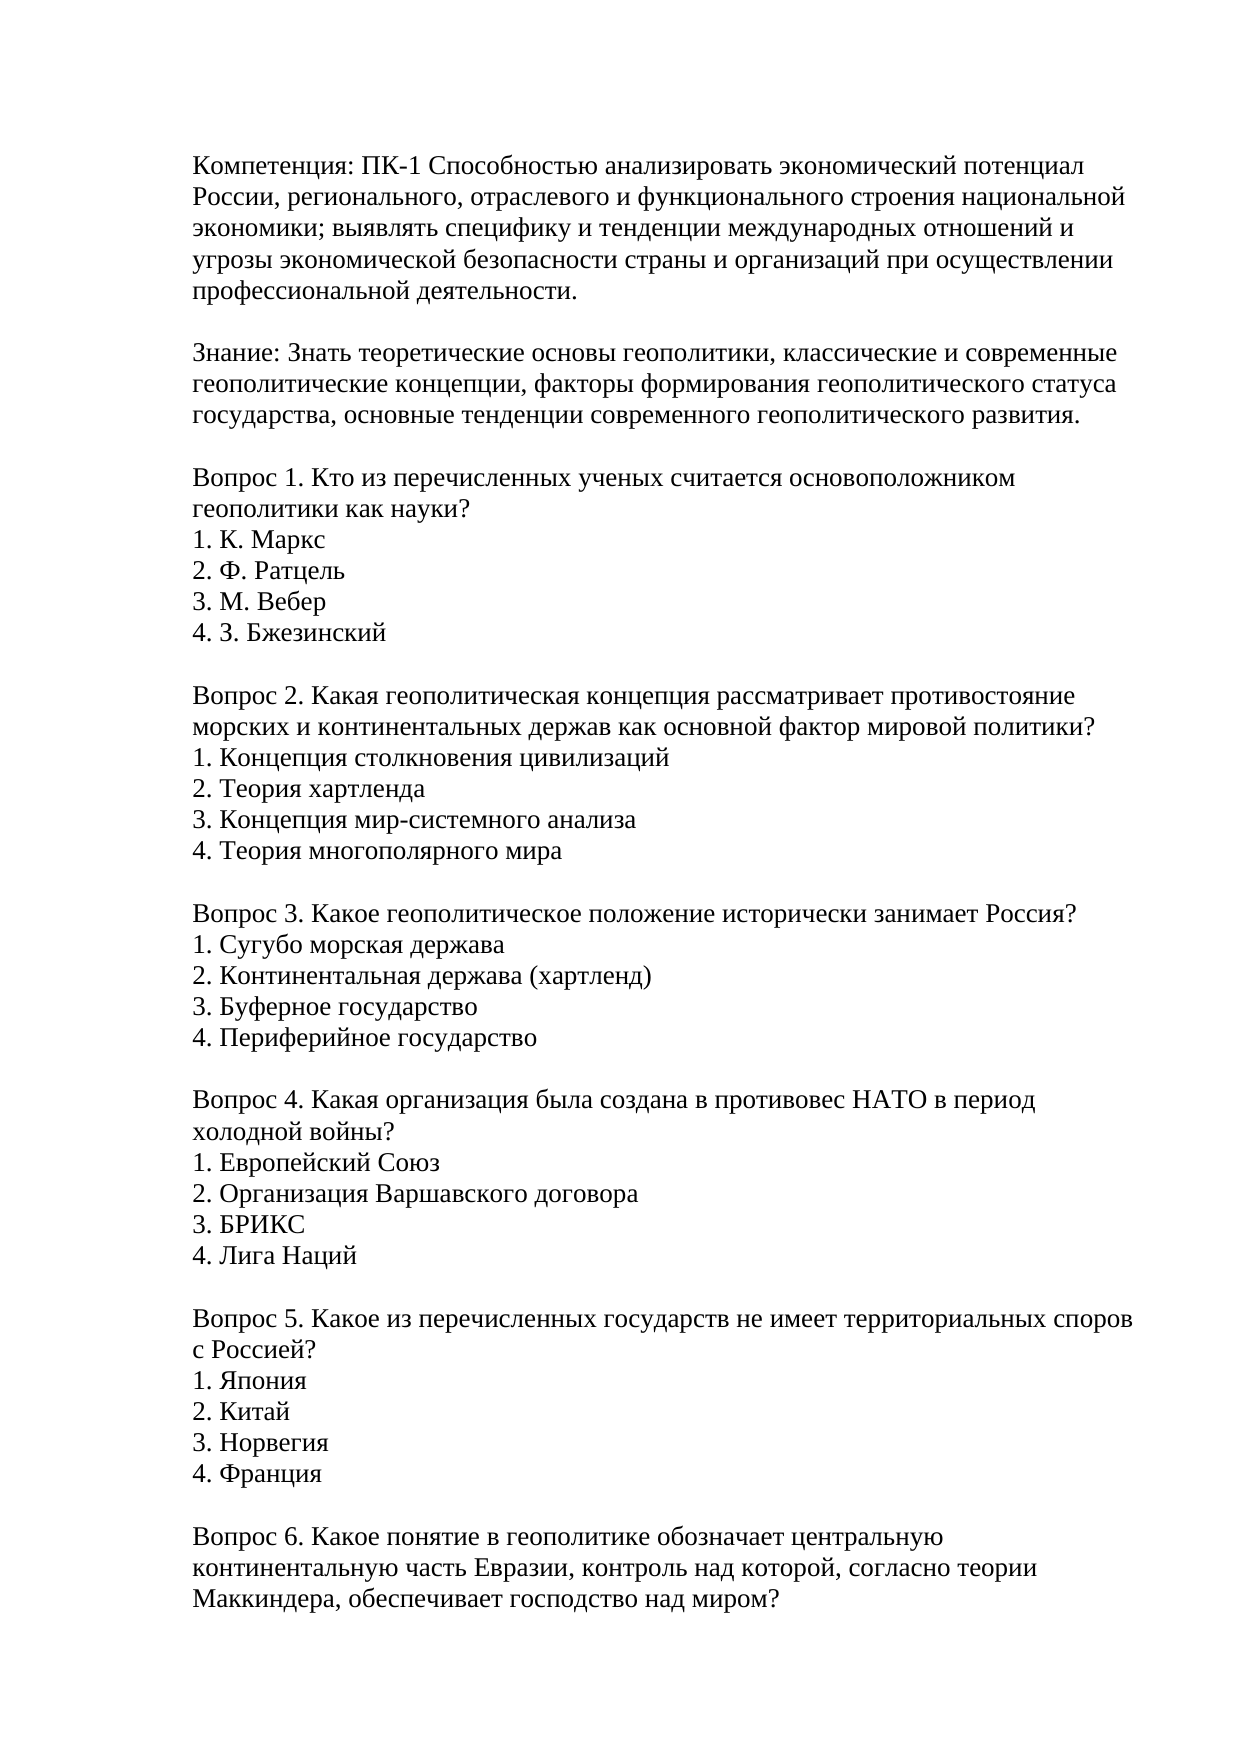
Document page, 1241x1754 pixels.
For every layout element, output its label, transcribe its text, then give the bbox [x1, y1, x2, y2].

text 1. Концепция столкновения цивилизаций [192, 741, 1152, 772]
text 4. Теория многополярного мира [192, 834, 1152, 866]
text 1. Япония [192, 1364, 1152, 1395]
text 2. Теория хартленда [192, 772, 1152, 803]
text Вопрос 1. Кто из перечисленных ученых считается основоположником геополитики как науки? [192, 461, 1152, 523]
text 4. Периферийное государство [192, 1021, 1152, 1052]
text Компетенция: ПК-1 Способностью анализировать экономический потенциал России, регионального, отраслевого и функционального строения национальной экономики; выявлять специфику и тенденции международных отношений и угрозы экономической безопасности страны и организаций при осуществлении профессиональной деятельности. [192, 149, 1152, 305]
text 3. Буферное государство [192, 990, 1152, 1021]
text 4. Лига Наций [192, 1239, 1152, 1271]
text Знание: Знать теоретические основы геополитики, классические и современные геополитические концепции, факторы формирования геополитического статуса государства, основные тенденции современного геополитического развития. [192, 336, 1152, 429]
text 4. З. Бжезинский [192, 616, 1152, 648]
text 3. М. Вебер [192, 585, 1152, 616]
text 3. БРИКС [192, 1208, 1152, 1239]
text Вопрос 3. Какое геополитическое положение исторически занимает Россия? [192, 897, 1152, 928]
text Вопрос 5. Какое из перечисленных государств не имеет территориальных споров с Россией? [192, 1302, 1152, 1364]
text 1. К. Маркс [192, 523, 1152, 554]
text 3. Концепция мир-системного анализа [192, 803, 1152, 834]
text 2. Организация Варшавского договора [192, 1177, 1152, 1208]
text 1. Сугубо морская держава [192, 928, 1152, 959]
text 4. Франция [192, 1457, 1152, 1488]
text 3. Норвегия [192, 1426, 1152, 1457]
text 1. Европейский Союз [192, 1146, 1152, 1177]
text 2. Континентальная держава (хартленд) [192, 959, 1152, 990]
text Вопрос 2. Какая геополитическая концепция рассматривает противостояние морских и континентальных держав как основной фактор мировой политики? [192, 679, 1152, 741]
text 2. Китай [192, 1395, 1152, 1426]
text Вопрос 4. Какая организация была создана в противовес НАТО в период холодной войны? [192, 1084, 1152, 1146]
text Вопрос 6. Какое понятие в геополитике обозначает центральную континентальную часть Евразии, контроль над которой, согласно теории Маккиндера, обеспечивает господство над миром? [192, 1520, 1152, 1613]
text 2. Ф. Ратцель [192, 554, 1152, 585]
